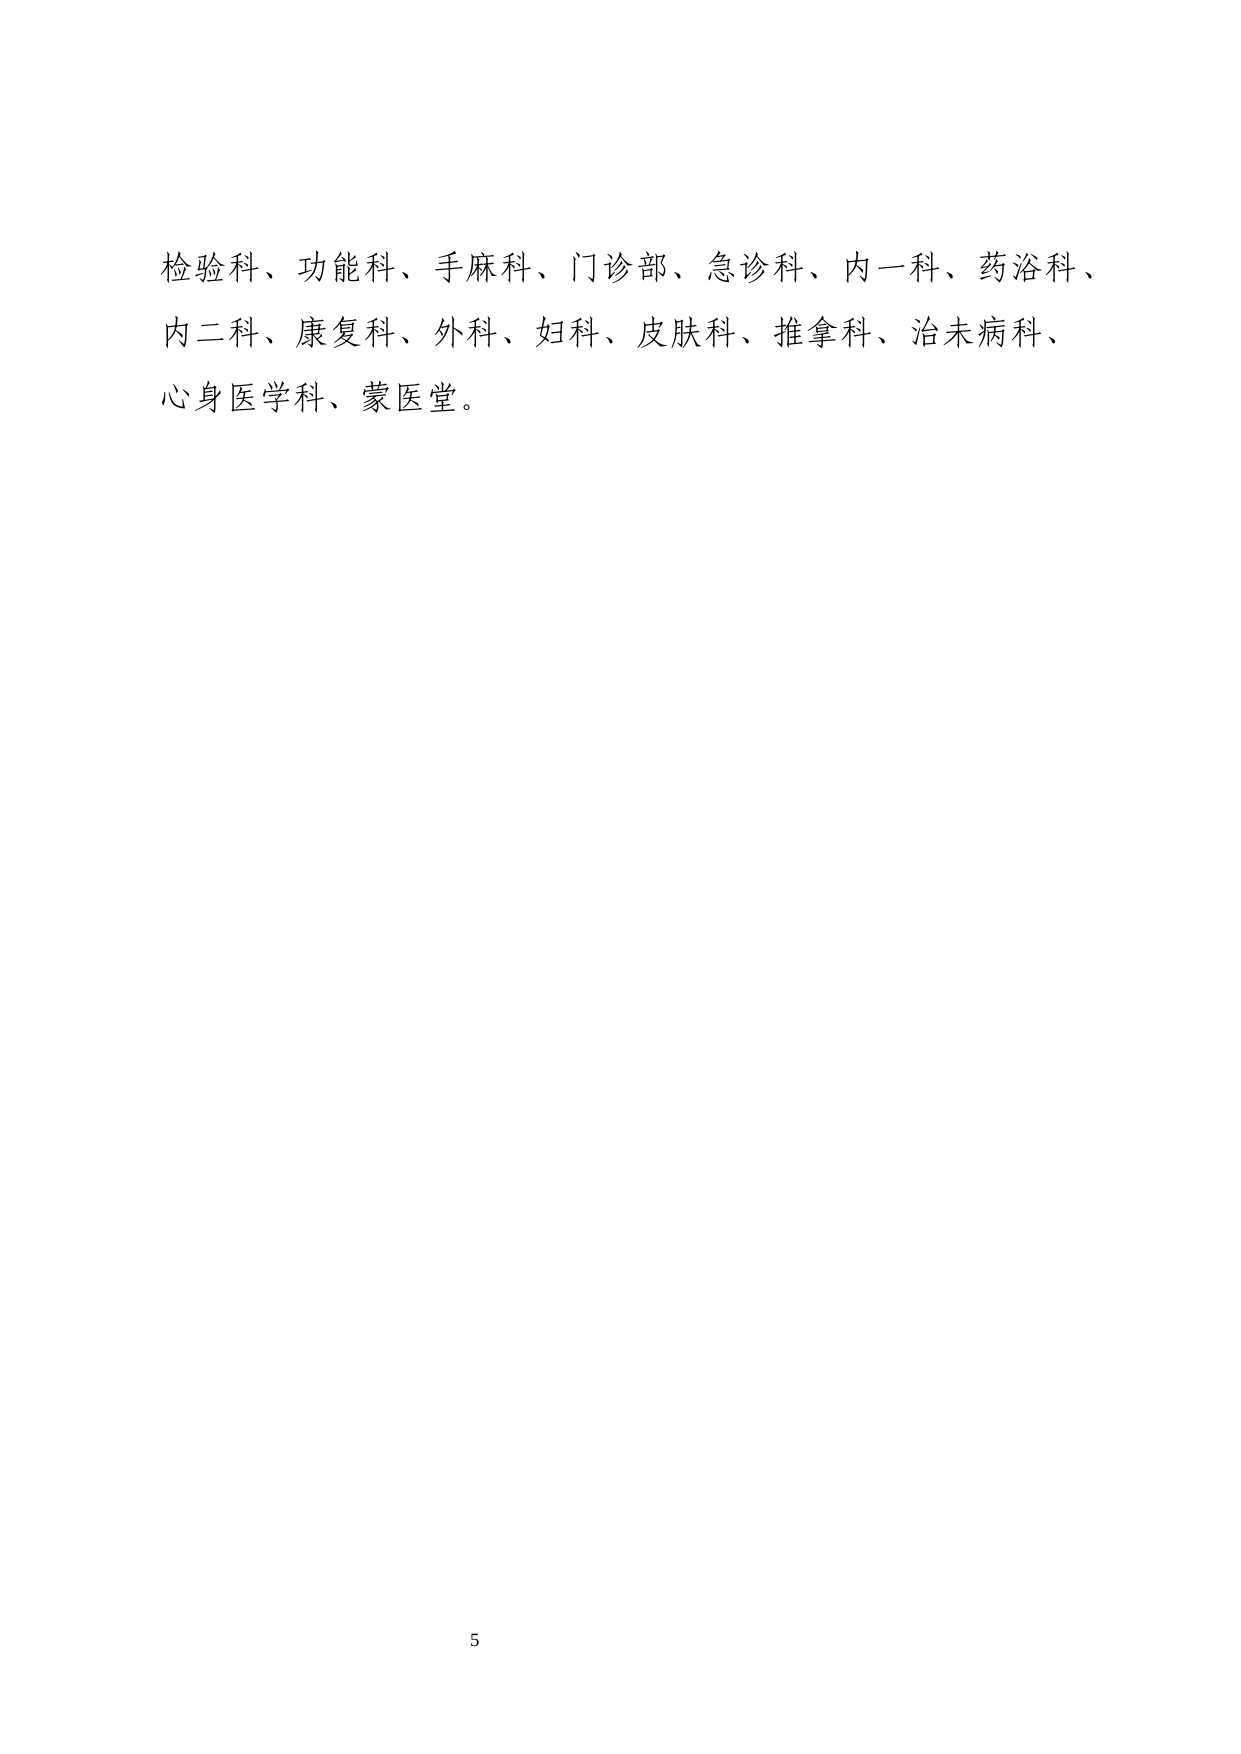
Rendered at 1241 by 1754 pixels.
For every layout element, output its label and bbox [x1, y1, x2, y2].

text [159, 233, 1081, 428]
